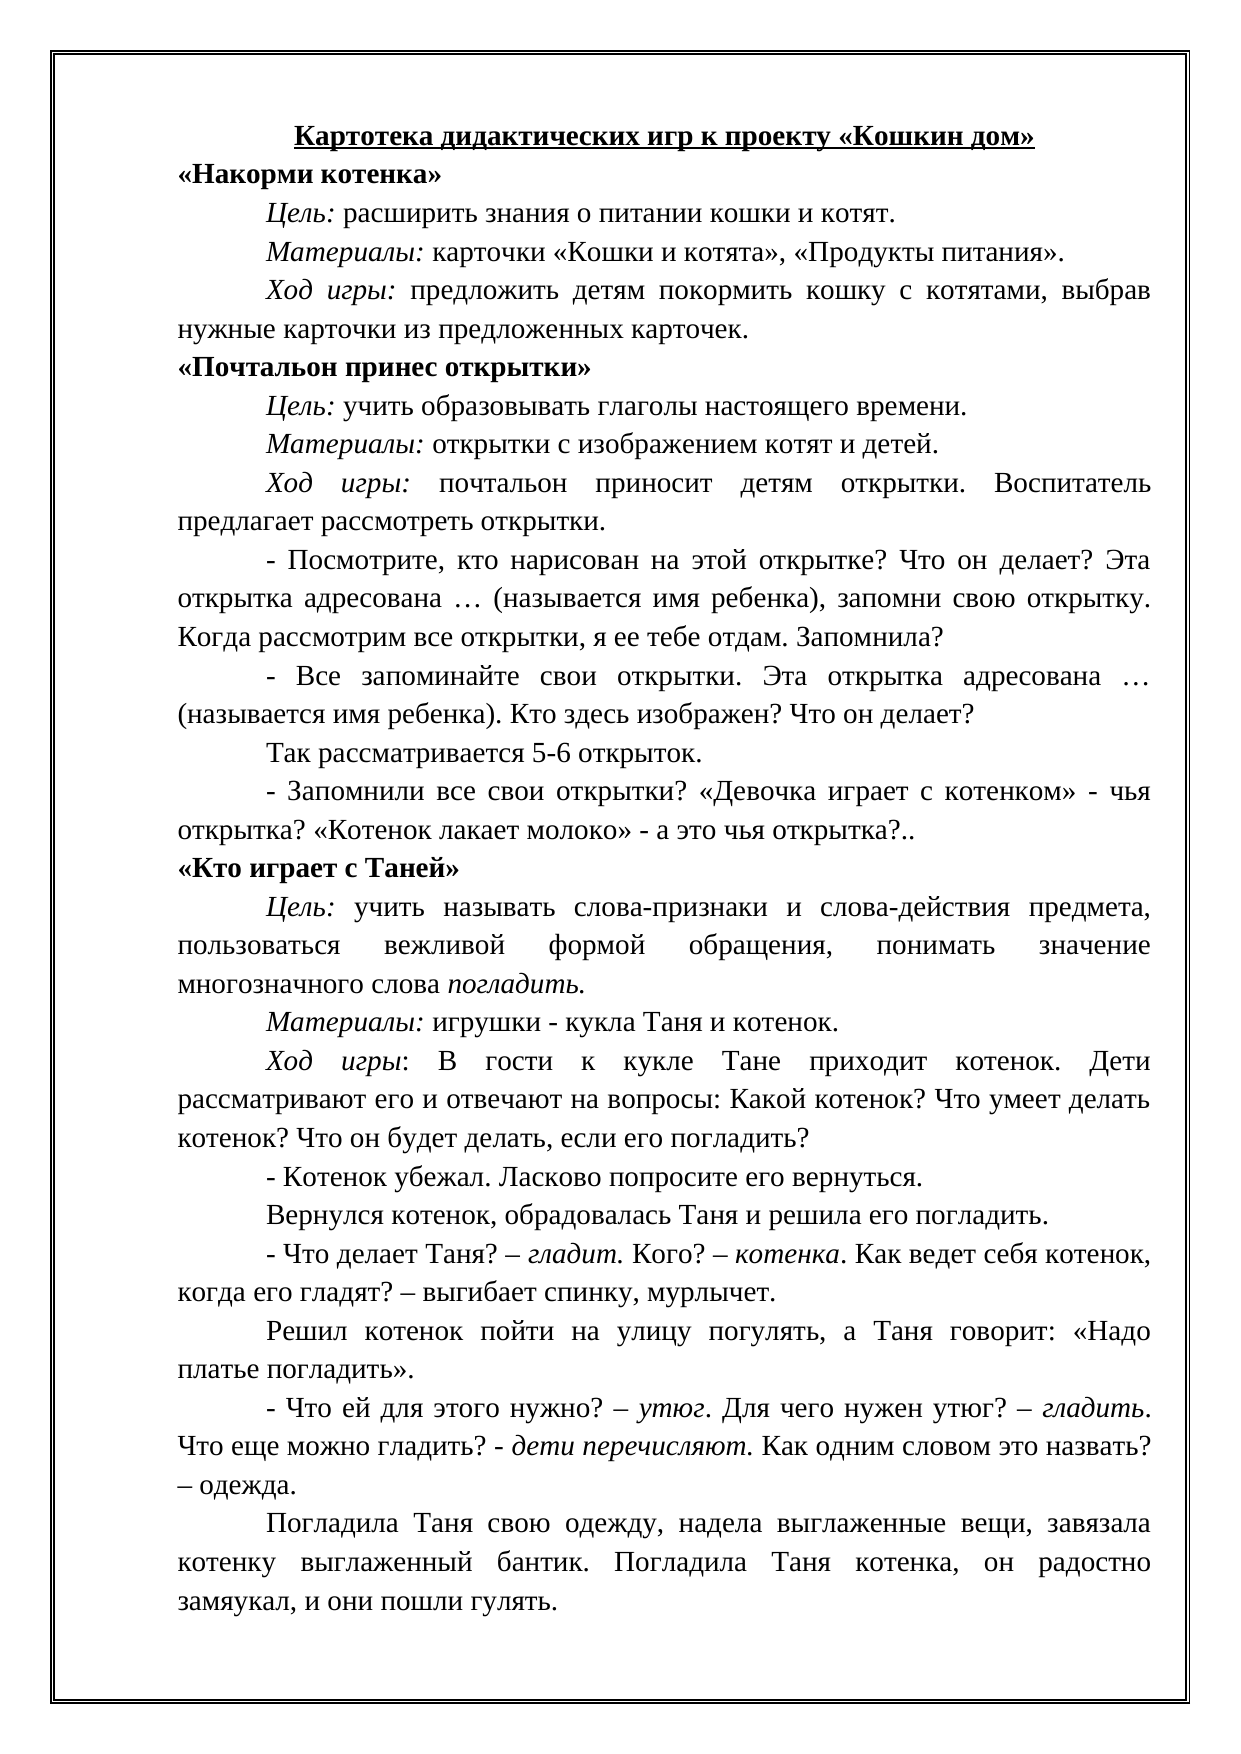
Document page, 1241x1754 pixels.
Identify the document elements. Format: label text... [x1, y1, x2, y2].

text «Почтальон принес открытки» [177, 349, 1152, 383]
text Цель: расширить знания о питании кошки и котят. [177, 195, 1152, 229]
text «Накорми котенка» [177, 157, 1152, 190]
text Материалы: игрушки - кукла Таня и котенок. [177, 1004, 1152, 1038]
text Так рассматривается 5-6 открыток. [177, 735, 1152, 768]
text - Что ей для этого нужно? – утюг. Для чего нужен утюг? – гладить. Что еще можно гладить? - дети перечисляют. Как одним словом это назвать? – одежда. [177, 1390, 1152, 1501]
text - Котенок убежал. Ласково попросите его вернуться. [177, 1159, 1152, 1192]
text - Все запоминайте свои открытки. Эта открытка адресована … (называется имя ребенка). Кто здесь изображен? Что он делает? [177, 658, 1152, 730]
text Ход игры: В гости к кукле Тане приходит котенок. Дети рассматривают его и отвечают на вопросы: Какой котенок? Что умеет делать котенок? Что он будет делать, если его погладить? [177, 1043, 1152, 1154]
text Материалы: карточки «Кошки и котята», «Продукты питания». [177, 234, 1152, 267]
text - Посмотрите, кто нарисован на этой открытке? Что он делает? Эта открытка адресована … (называется имя ребенка), запомни свою открытку. Когда рассмотрим все открытки, я ее тебе отдам. Запомнила? [177, 542, 1152, 653]
text Ход игры: почтальон приносит детям открытки. Воспитатель предлагает рассмотреть открытки. [177, 465, 1152, 537]
text Решил котенок пойти на улицу погулять, а Таня говорит: «Надо платье погладить». [177, 1313, 1152, 1385]
text Цель: учить образовывать глаголы настоящего времени. [177, 388, 1152, 421]
text Цель: учить называть слова-признаки и слова-действия предмета, пользоваться вежливой формой обращения, понимать значение многозначного слова погладить. [177, 889, 1152, 999]
text Погладила Таня свою одежду, надела выглаженные вещи, завязала котенку выглаженный бантик. Погладила Таня котенка, он радостно замяукал, и они пошли гулять. [177, 1506, 1152, 1616]
text Ход игры: предложить детям покормить кошку с котятами, выбрав нужные карточки из предложенных карточек. [177, 272, 1152, 344]
text - Запомнили все свои открытки? «Девочка играет с котенком» - чья открытка? «Котенок лакает молоко» - а это чья открытка?.. [177, 773, 1152, 845]
text Материалы: открытки с изображением котят и детей. [177, 426, 1152, 460]
text «Кто играет с Таней» [177, 850, 1152, 884]
text Картотека дидактических игр к проекту «Кошкин дом» [177, 118, 1152, 152]
text - Что делает Таня? – гладит. Кого? – котенка. Как ведет себя котенок, когда его гладят? – выгибает спинку, мурлычет. [177, 1236, 1152, 1308]
text Вернулся котенок, обрадовалась Таня и решила его погладить. [177, 1197, 1152, 1231]
